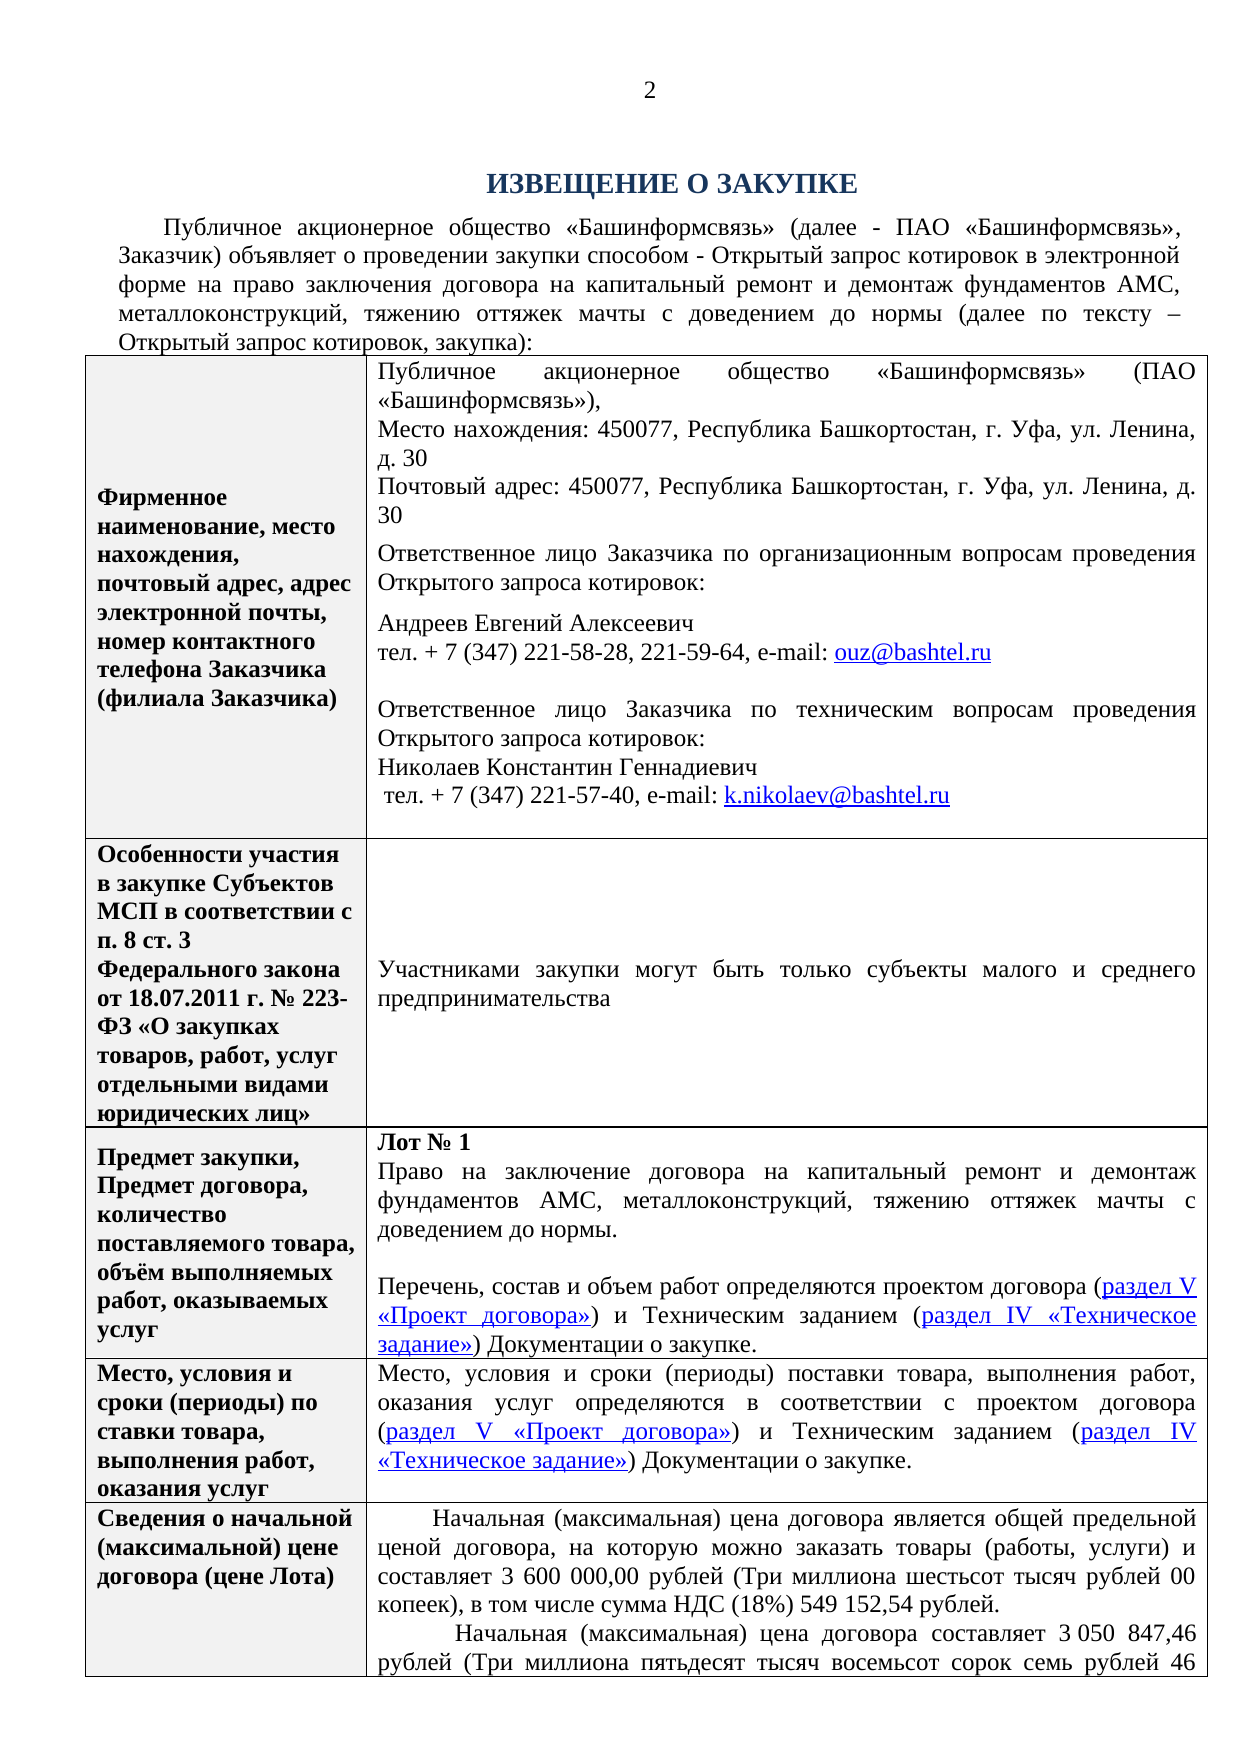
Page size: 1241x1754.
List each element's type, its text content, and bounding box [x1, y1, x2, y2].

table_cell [86, 1503, 366, 1676]
table_cell Место, условия и сроки (периоды) по ставки товара, выполнения работ, оказания услуг [86, 1359, 366, 1502]
table_cell Участниками закупки могут быть только субъекты малого и среднего предпринимательства [367, 839, 1207, 1126]
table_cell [367, 1503, 1207, 1676]
table_header Фирменное наименование, место нахождения, почтовый адрес, адрес электронной почты, номер контактного телефона Заказчика (филиала Заказчика) [86, 356, 366, 838]
table_cell Предмет закупки, Предмет договора, количество поставляемого товара, объём выполняемых работ, оказываемых услуг [86, 1128, 366, 1357]
subtitle ИЗВЕЩЕНИЕ О ЗАКУПКЕ [163, 166, 1181, 199]
text Публичное акционерное общество «Башинформсвязь» (далее - ПАО «Башинформсвязь», Заказчик) объявляет о проведении закупки способом - Открытый запрос котировок в электронной форме на право заключения договора на капитальный ремонт и демонтаж фундаментов АМС, металлоконструкций, тяжению оттяжек мачты с доведением до нормы (далее по тексту – Открытый запрос котировок, закупка): [118, 212, 1181, 355]
table_cell Особенности участия в закупке Субъектов МСП в соответствии с п. 8 ст. 3 Федерального закона от 18.07.2011 г. № 223-ФЗ «О закупках товаров, работ, услуг отдельными видами юридических лиц» [86, 839, 366, 1126]
table_cell Лот № 1 Право на заключение договора на капитальный ремонт и демонтаж фундаментов АМС, металлоконструкций, тяжению оттяжек мачты с доведением до нормы. Перечень, состав и объем работ определяются проектом договора (раздел V «Проект договора») и Техническим заданием (раздел IV «Техническое задание») Документации о закупке. [367, 1128, 1207, 1357]
table_cell Место, условия и сроки (периоды) поставки товара, выполнения работ, оказания услуг определяются в соответствии с проектом договора (раздел V «Проект договора») и Техническим заданием (раздел IV «Техническое задание») Документации о закупке. [367, 1359, 1207, 1502]
table_header Публичное акционерное общество «Башинформсвязь» (ПАО «Башинформсвязь»), Место нахождения: 450077, Республика Башкортостан, г. Уфа, ул. Ленина, д. 30 Почтовый адрес: 450077, Республика Башкортостан, г. Уфа, ул. Ленина, д. 30 Ответственное лицо Заказчика по организационным вопросам проведения Открытого запроса котировок: Андреев Евгений Алексеевич тел. + 7 (347) 221-58-28, 221-59-64, e-mail: ouz@bashtel.ru Ответственное лицо Заказчика по техническим вопросам проведения Открытого запроса котировок: Николаев Константин Геннадиевич тел. + 7 (347) 221-57-40, e-mail: k.nikolaev@bashtel.ru [367, 356, 1207, 838]
